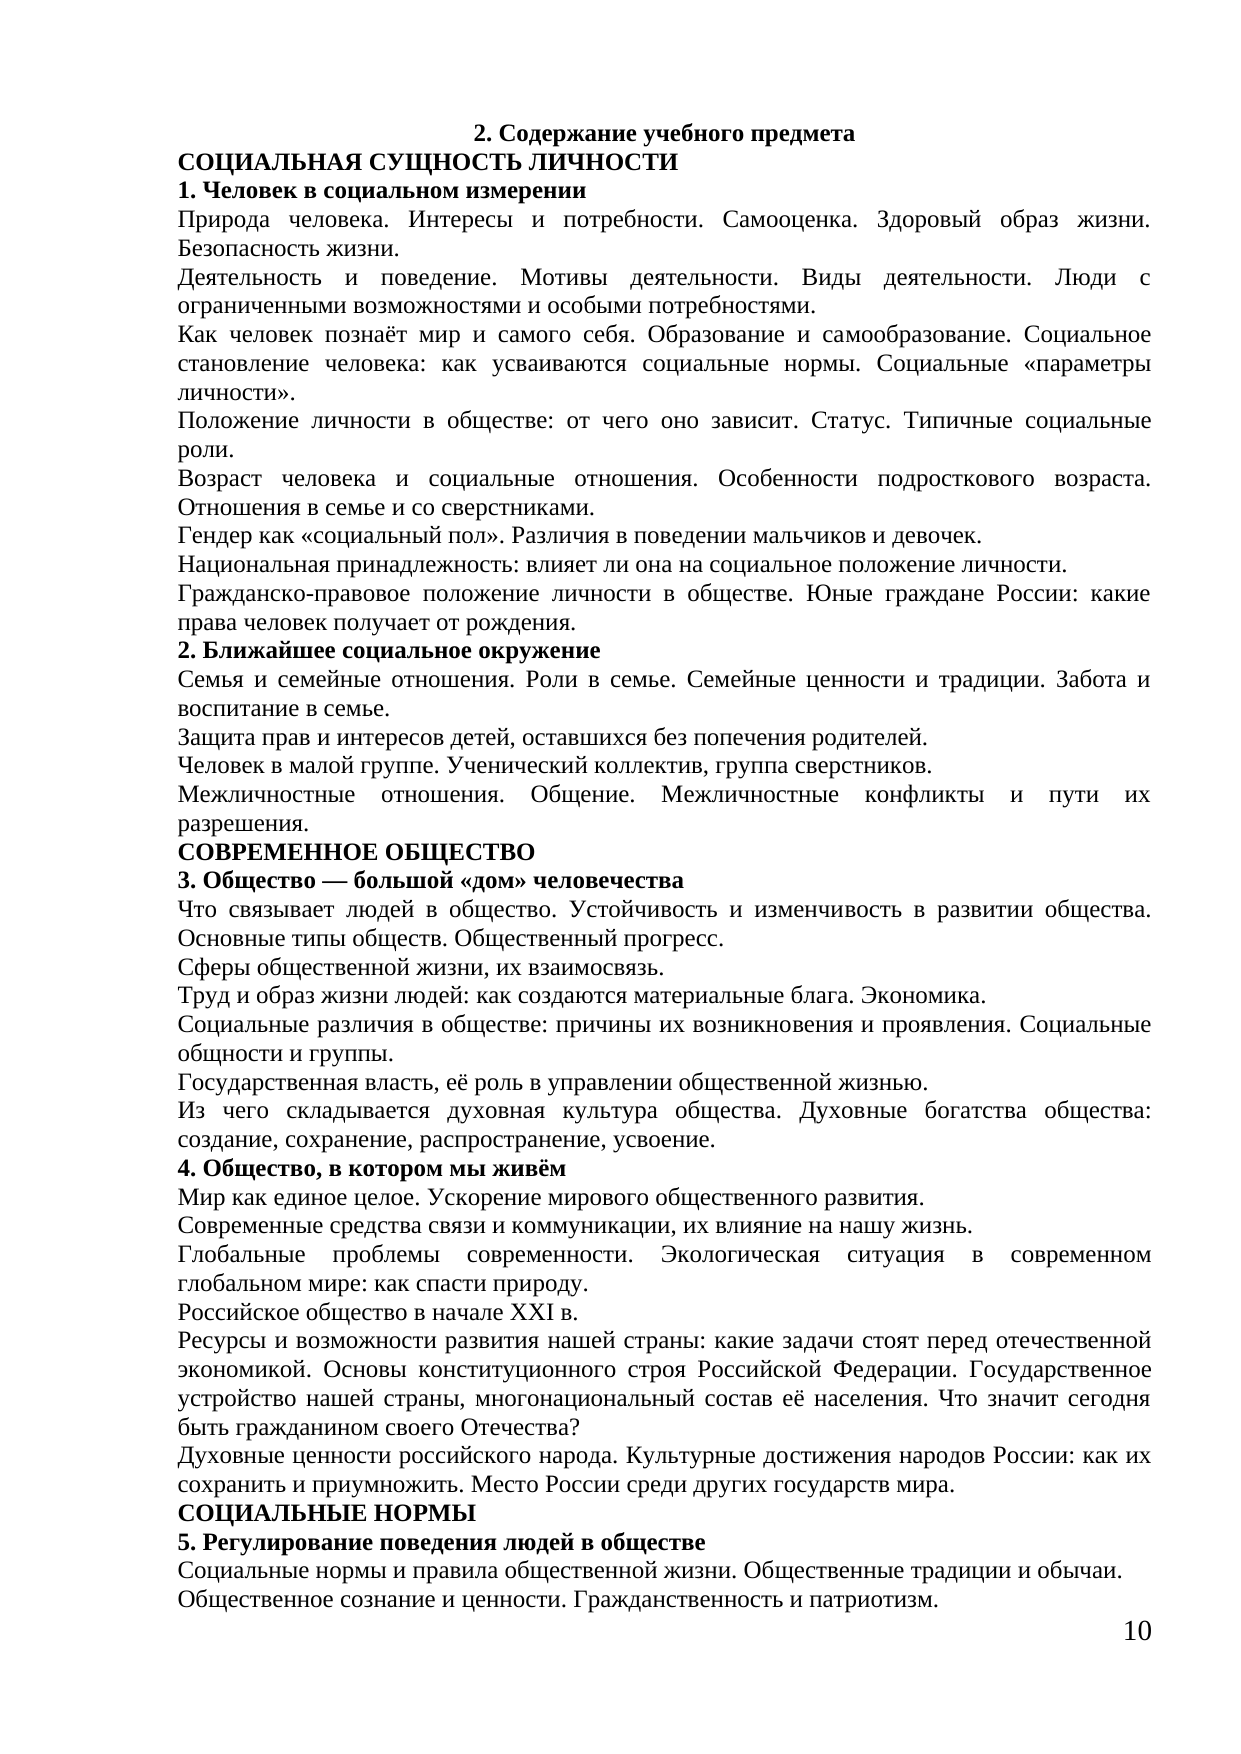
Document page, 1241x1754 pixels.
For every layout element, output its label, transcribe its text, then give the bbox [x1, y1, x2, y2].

text Из чего складывается духовная культура общества. Духовные богатства общества: создание, сохранение, распространение, усвоение. [177, 1096, 1152, 1153]
text Российское общество в начале XXI в. [177, 1297, 1152, 1326]
text 4. Общество, в котором мы живём [177, 1153, 1152, 1182]
text Сферы общественной жизни, их взаимосвязь. [177, 952, 1152, 981]
text СОЦИАЛЬНЫЕ НОРМЫ [177, 1498, 1152, 1527]
text Глобальные проблемы современности. Экологическая ситуация в современном глобальном мире: как спасти природу. [177, 1239, 1152, 1297]
text 1. Человек в социальном измерении [177, 176, 1152, 204]
text Духовные ценности российского народа. Культурные достижения народов России: как их сохранить и приумножить. Место России среди других государств мира. [177, 1441, 1152, 1498]
text Общественное сознание и ценности. Гражданственность и патриотизм. [177, 1584, 1152, 1613]
text Мир как единое целое. Ускорение мирового общественного развития. [177, 1182, 1152, 1211]
text Положение личности в обществе: от чего оно зависит. Статус. Типичные социальные роли. [177, 406, 1152, 463]
text Деятельность и поведение. Мотивы деятельности. Виды деятельности. Люди с ограниченными возможностями и особыми потребностями. [177, 262, 1152, 319]
text Межличностные отношения. Общение. Межличностные конфликты и пути их разрешения. [177, 779, 1152, 837]
text Гендер как «социальный пол». Различия в поведении мальчиков и девочек. [177, 521, 1152, 549]
text Человек в малой группе. Ученический коллектив, группа сверстников. [177, 751, 1152, 779]
text 5. Регулирование поведения людей в обществе [177, 1527, 1152, 1556]
text Национальная принадлежность: влияет ли она на социальное положение личности. [177, 549, 1152, 578]
text 3. Общество — большой «дом» человечества [177, 866, 1152, 894]
text 2. Ближайшее социальное окружение [177, 636, 1152, 664]
text Ресурсы и возможности развития нашей страны: какие задачи стоят перед отечественной экономикой. Основы конституционного строя Российской Федерации. Государственное устройство нашей страны, многонациональный состав её населения. Что значит сегодня быть гражданином своего Отечества? [177, 1326, 1152, 1441]
text Современные средства связи и коммуникации, их влияние на нашу жизнь. [177, 1211, 1152, 1239]
text Природа человека. Интересы и потребности. Самооценка. Здоровый образ жизни. Безопасность жизни. [177, 204, 1152, 262]
text Гражданско-правовое положение личности в обществе. Юные граждане России: какие права человек получает от рождения. [177, 578, 1152, 636]
text Что связывает людей в общество. Устойчивость и изменчивость в развитии общества. Основные типы обществ. Общественный прогресс. [177, 894, 1152, 952]
text Как человек познаёт мир и самого себя. Образование и самообразование. Социальное становление человека: как усваиваются социальные нормы. Социальные «параметры личности». [177, 319, 1152, 406]
text Государственная власть, её роль в управлении общественной жизнью. [177, 1067, 1152, 1096]
text Семья и семейные отношения. Роли в семье. Семейные ценности и традиции. Забота и воспитание в семье. [177, 664, 1152, 722]
text СОВРЕМЕННОЕ ОБЩЕСТВО [177, 837, 1152, 866]
text Социальные нормы и правила общественной жизни. Общественные традиции и обычаи. [177, 1556, 1152, 1584]
text СОЦИАЛЬНАЯ СУЩНОСТЬ ЛИЧНОСТИ [177, 147, 1152, 176]
text Защита прав и интересов детей, оставшихся без попечения родителей. [177, 722, 1152, 751]
text Социальные различия в обществе: причины их возникновения и проявления. Социальные общности и группы. [177, 1009, 1152, 1067]
text 2. Содержание учебного предмета [177, 118, 1152, 147]
text Возраст человека и социальные отношения. Особенности подросткового возраста. Отношения в семье и со сверстниками. [177, 463, 1152, 521]
text Труд и образ жизни людей: как создаются материальные блага. Экономика. [177, 981, 1152, 1009]
